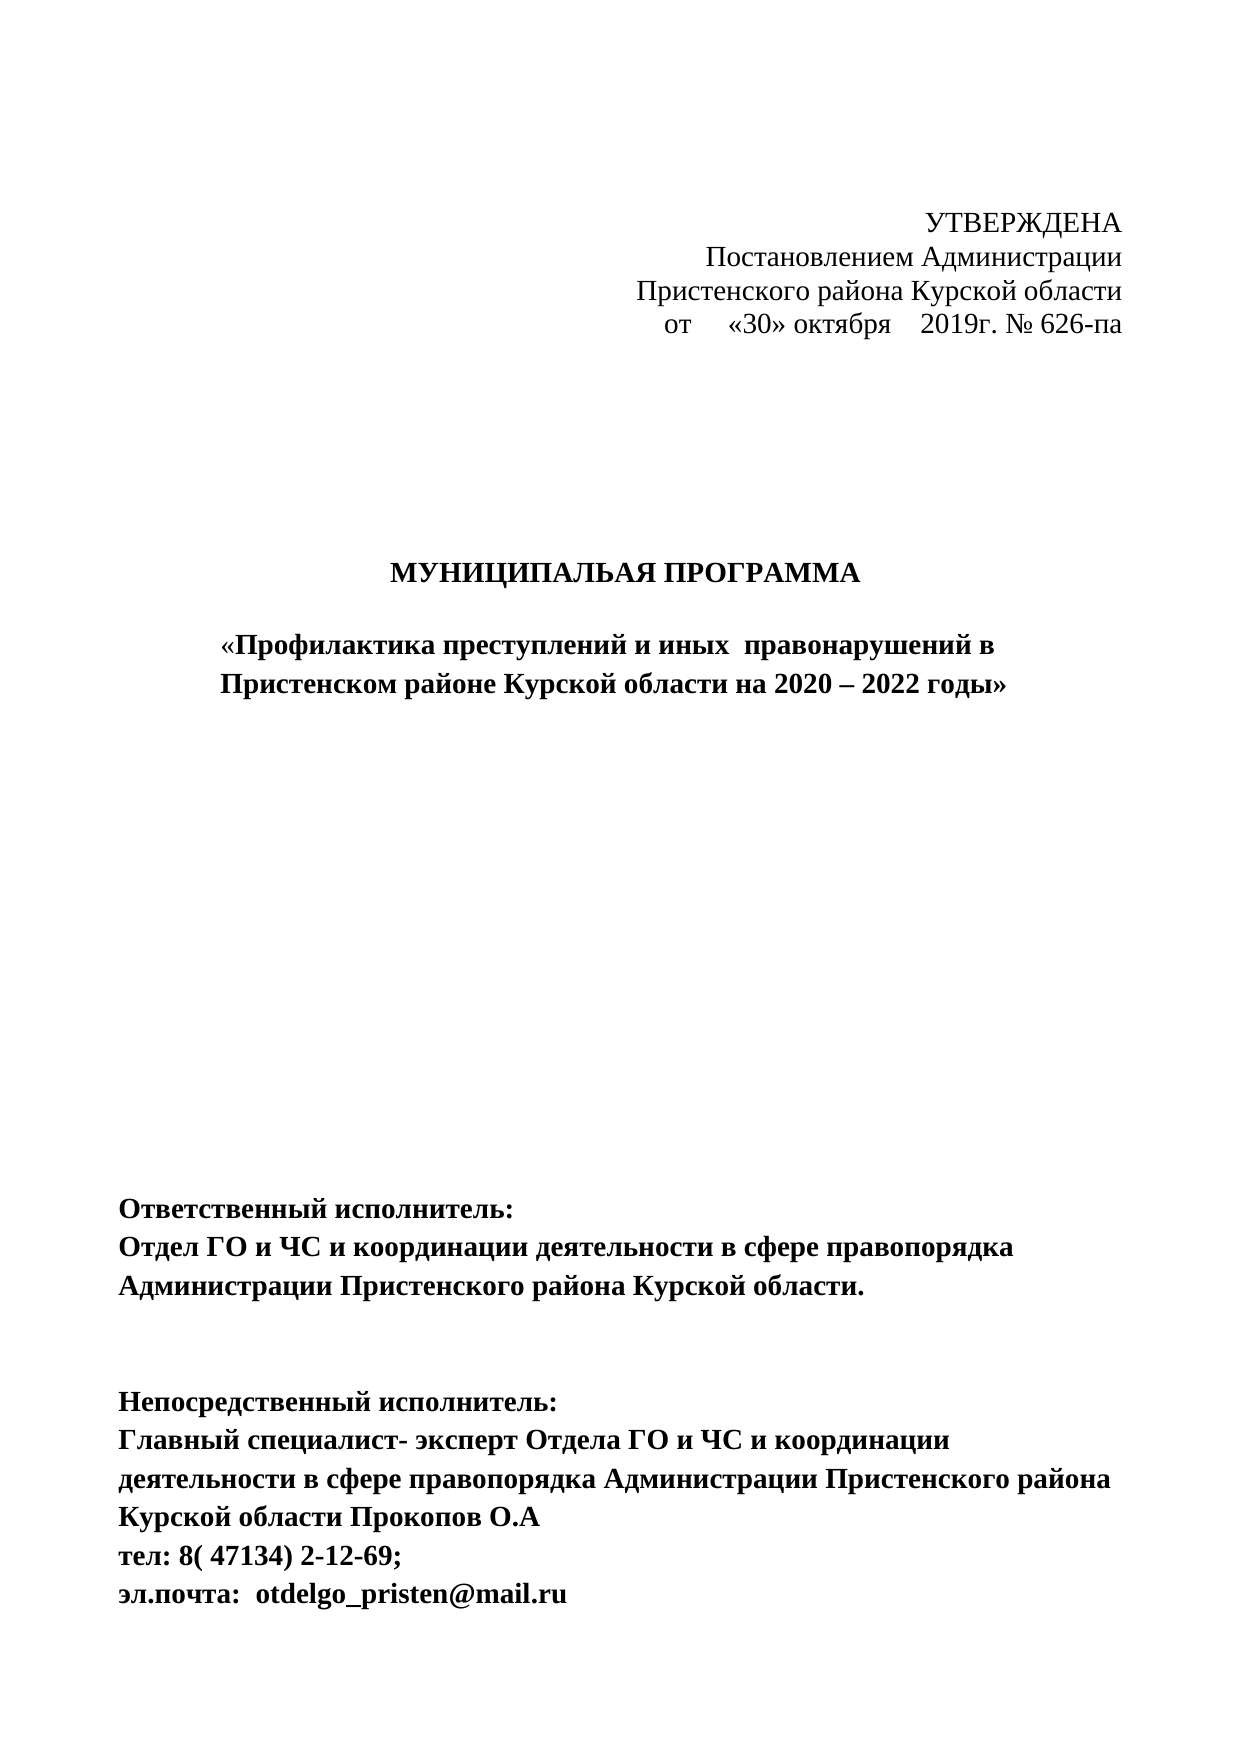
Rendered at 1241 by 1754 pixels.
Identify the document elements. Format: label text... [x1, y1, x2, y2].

text Постановлением Администрации [118, 239, 1122, 273]
text Непосредственный исполнитель: [118, 1384, 1122, 1417]
subtitle МУНИЦИПАЛЬАЯ ПРОГРАММА [118, 555, 1122, 589]
text Пристенского района Курской области [118, 273, 1122, 306]
text Ответственный исполнитель: [118, 1191, 1122, 1224]
text Главный специалист- эксперт Отдела ГО и ЧС и координации деятельности в сфере правопорядка Администрации Пристенского района Курской области Прокопов О.А [118, 1422, 1122, 1533]
text эл.почта: otdelgo_pristen@mail.ru [118, 1576, 1122, 1610]
text «Профилактика преступлений и иных правонарушений в [118, 627, 1122, 661]
text Отдел ГО и ЧС и координации деятельности в сфере правопорядка [118, 1229, 1122, 1263]
text от «30» октября 2019г. № 626-па [118, 306, 1122, 340]
text Администрации Пристенского района Курской области. [118, 1268, 1122, 1302]
text Пристенском районе Курской области на 2020 – 2022 годы» [118, 666, 1122, 699]
text тел: 8( 47134) 2-12-69; [118, 1538, 1122, 1571]
text УТВЕРЖДЕНА [118, 206, 1122, 239]
